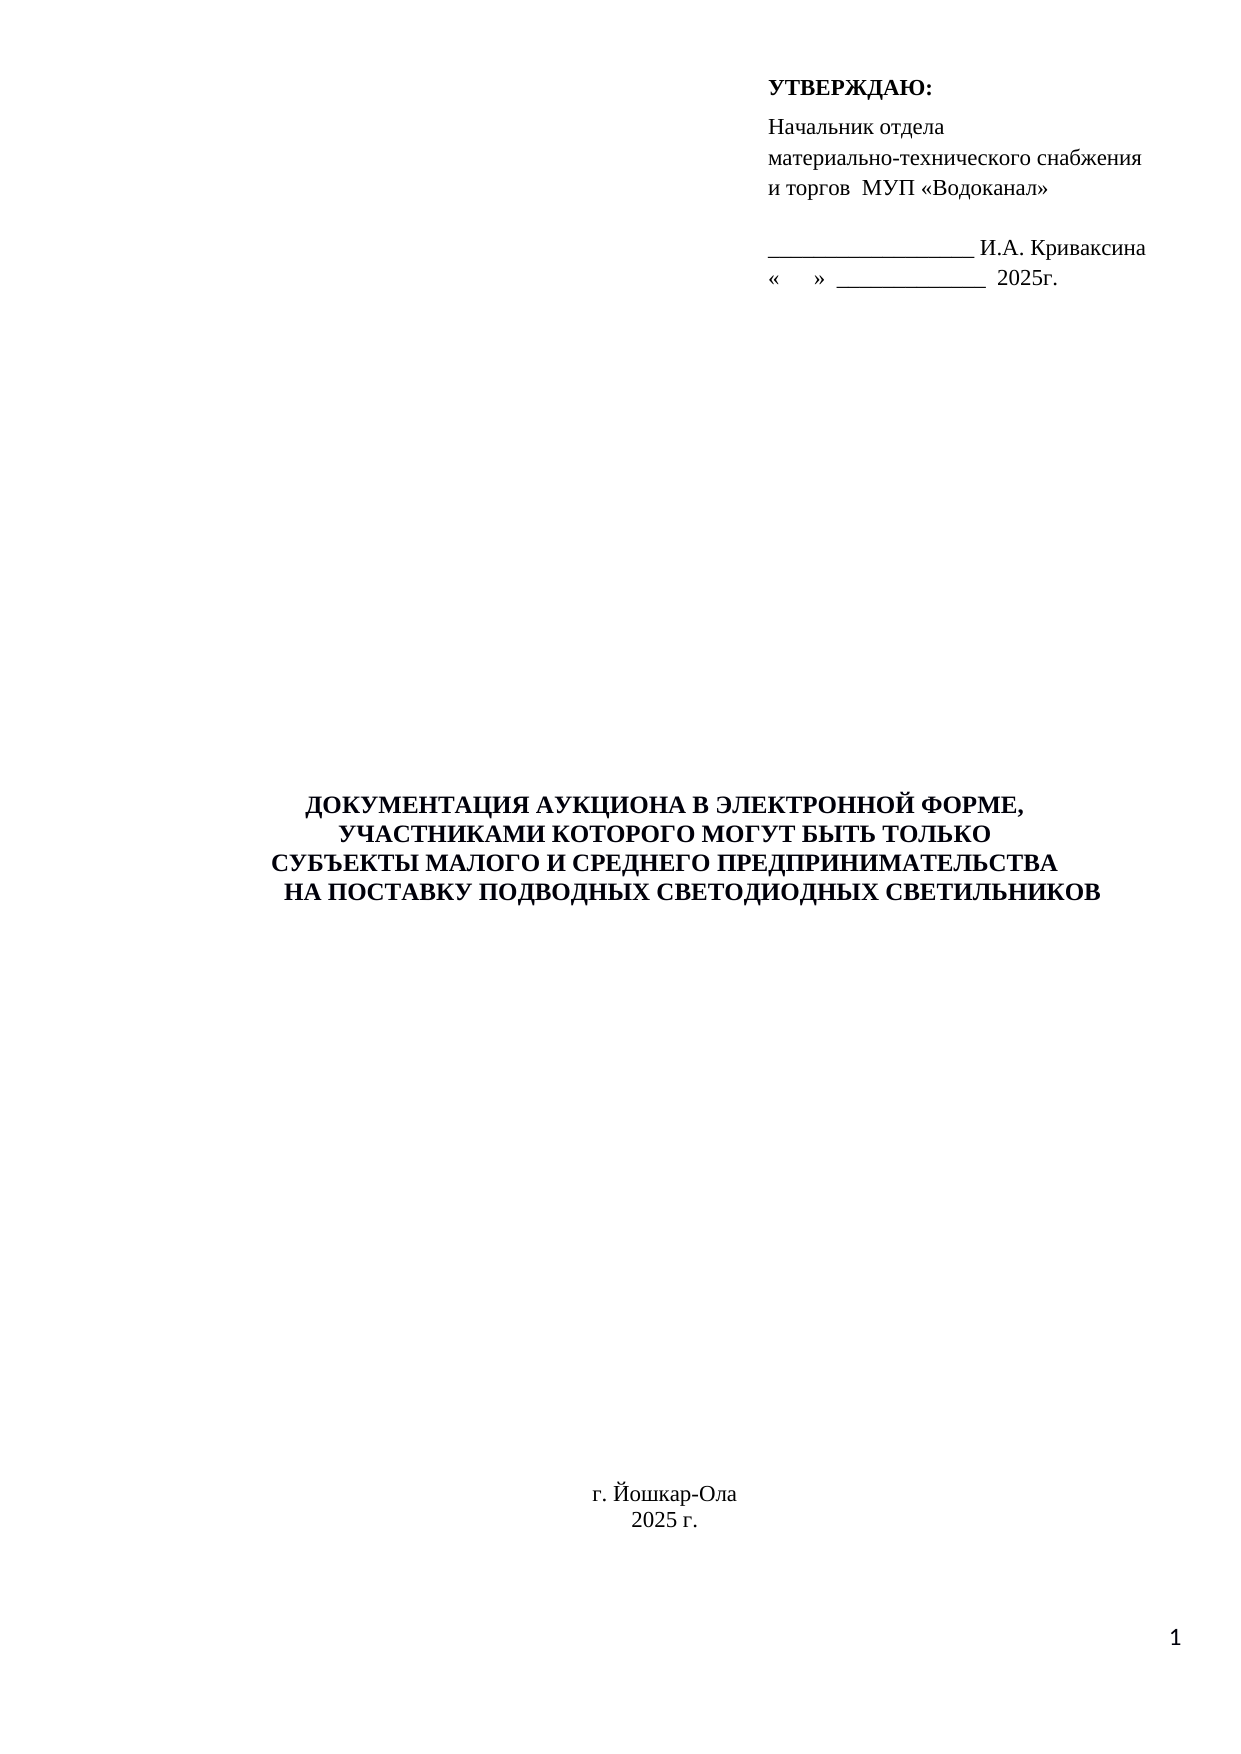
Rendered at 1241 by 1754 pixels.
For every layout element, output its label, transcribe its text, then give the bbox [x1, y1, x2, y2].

text материально-технического снабжения [590, 143, 1181, 170]
text __________________ И.А. Криваксина [590, 234, 1181, 261]
text 2025 г. [148, 1506, 1181, 1532]
text и торгов МУП «Водоканал» [590, 174, 1181, 200]
text СУБЪЕКТЫ МАЛОГО И СРЕДНЕГО ПРЕДПРИНИМАТЕЛЬСТВА [148, 848, 1181, 877]
text г. Йошкар-Ола [148, 1479, 1181, 1506]
text Начальник отдела [590, 113, 1181, 140]
text « » _____________ 2025г. [590, 264, 1181, 291]
text ДОКУМЕНТАЦИЯ АУКЦИОНА В ЭЛЕКТРОННОЙ ФОРМЕ, [148, 790, 1181, 819]
text УТВЕРЖДАЮ: [768, 74, 1181, 100]
text НА ПОСТАВКУ ПОДВОДНЫХ СВЕТОДИОДНЫХ СВЕТИЛЬНИКОВ [148, 877, 1181, 905]
text УЧАСТНИКАМИ КОТОРОГО МОГУТ БЫТЬ ТОЛЬКО [148, 819, 1181, 848]
